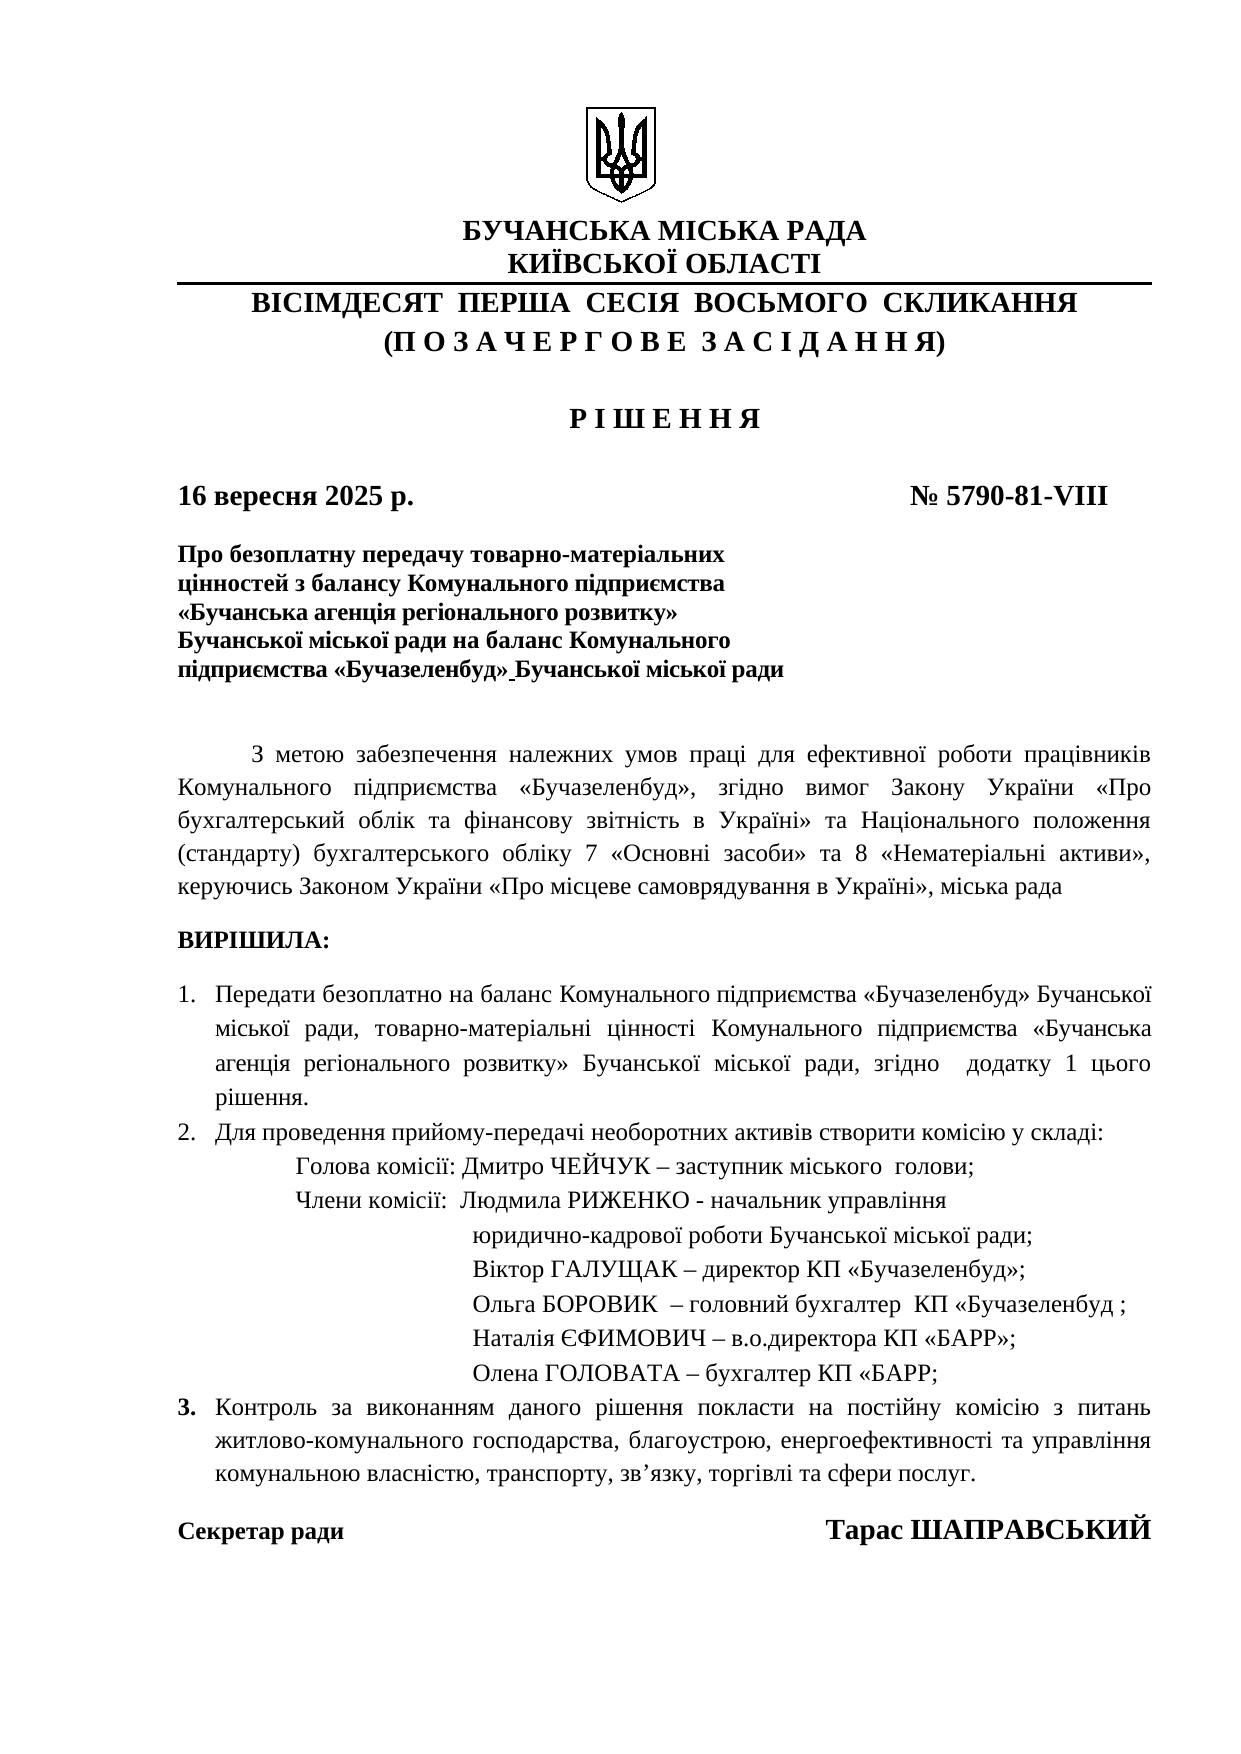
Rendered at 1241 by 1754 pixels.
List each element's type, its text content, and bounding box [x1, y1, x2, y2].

text ВІСІМДЕСЯТ ПЕРША СЕСІЯ ВОСЬМОГО СКЛИКАННЯ [177, 285, 1152, 319]
text цінностей з балансу Комунального підприємства «Бучанська агенція регіонального розвитку» Бучанської міської ради на баланс Комунального підприємства «Бучазеленбуд» Бучанської міської ради [177, 568, 797, 683]
text Віктор ГАЛУЩАК – директор КП «Бучазеленбуд»; [177, 1254, 1152, 1283]
text ВИРІШИЛА: [177, 925, 1152, 954]
text Про безоплатну передачу товарно-матеріальних [177, 539, 842, 568]
text Ольга БОРОВИК – головний бухгалтер КП «Бучазеленбуд ; [472, 1289, 658, 1318]
text Р І Ш Е Н Н Я [177, 401, 1152, 434]
subtitle КИЇВСЬКОЇ ОБЛАСТІ [177, 246, 1152, 282]
text Олена ГОЛОВАТА – бухгалтер КП «БАРР; [472, 1358, 1152, 1387]
text Члени комісії: Людмила РИЖЕНКО - начальник управління [177, 1186, 1152, 1214]
subtitle ПРОЄКТ [177, 102, 1152, 213]
text юридично-кадрової роботи Бучанської міської ради; [177, 1220, 1152, 1249]
text БУЧАНСЬКА МІСЬКА РАДА [177, 213, 1152, 246]
list Контроль за виконанням даного рішення покласти на постійну комісію з питань житлово-комунального господарства, благоустрою, енергоефективності та управління комунальною власністю, транспорту, зв’язку, торгівлі та сфери послуг. [177, 1392, 1152, 1487]
list Передати безоплатно на баланс Комунального підприємства «Бучазеленбуд» Бучанської міської ради, товарно-матеріальні цінності Комунального підприємства «Бучанська агенція регіонального розвитку» Бучанської міської ради, згідно додатку 1 цього рішення. [177, 979, 1152, 1111]
list Для проведення прийому-передачі необоротних активів створити комісію у складі: [177, 1117, 1152, 1145]
text З метою забезпечення належних умов праці для ефективної роботи працівників Комунального підприємства «Бучазеленбуд», згідно вимог Закону України «Про бухгалтерський облік та фінансову звітність в Україні» та Національного положення (стандарту) бухгалтерського обліку 7 «Основні засоби» та 8 «Нематеріальні активи», керуючись Законом України «Про місцеве самоврядування в Україні», міська рада [177, 739, 1152, 900]
text (П О З А Ч Е Р Г О В Е З А С І Д А Н Н Я) [177, 324, 1152, 357]
subtitle 16 вересня 2025 р. № 5790-81-VIІІ [177, 478, 1152, 511]
text Ольга БОРОВИК – головний бухгалтер КП «Бучазеленбуд ; [664, 1289, 1152, 1318]
list Голова комісії: Дмитро ЧЕЙЧУК – заступник міського голови; [177, 1151, 1152, 1180]
text Секретар ради Тарас ШАПРАВСЬКИЙ [177, 1512, 1152, 1546]
text Наталія ЄФИМОВИЧ – в.о.директора КП «БАРР»; [472, 1323, 1152, 1352]
